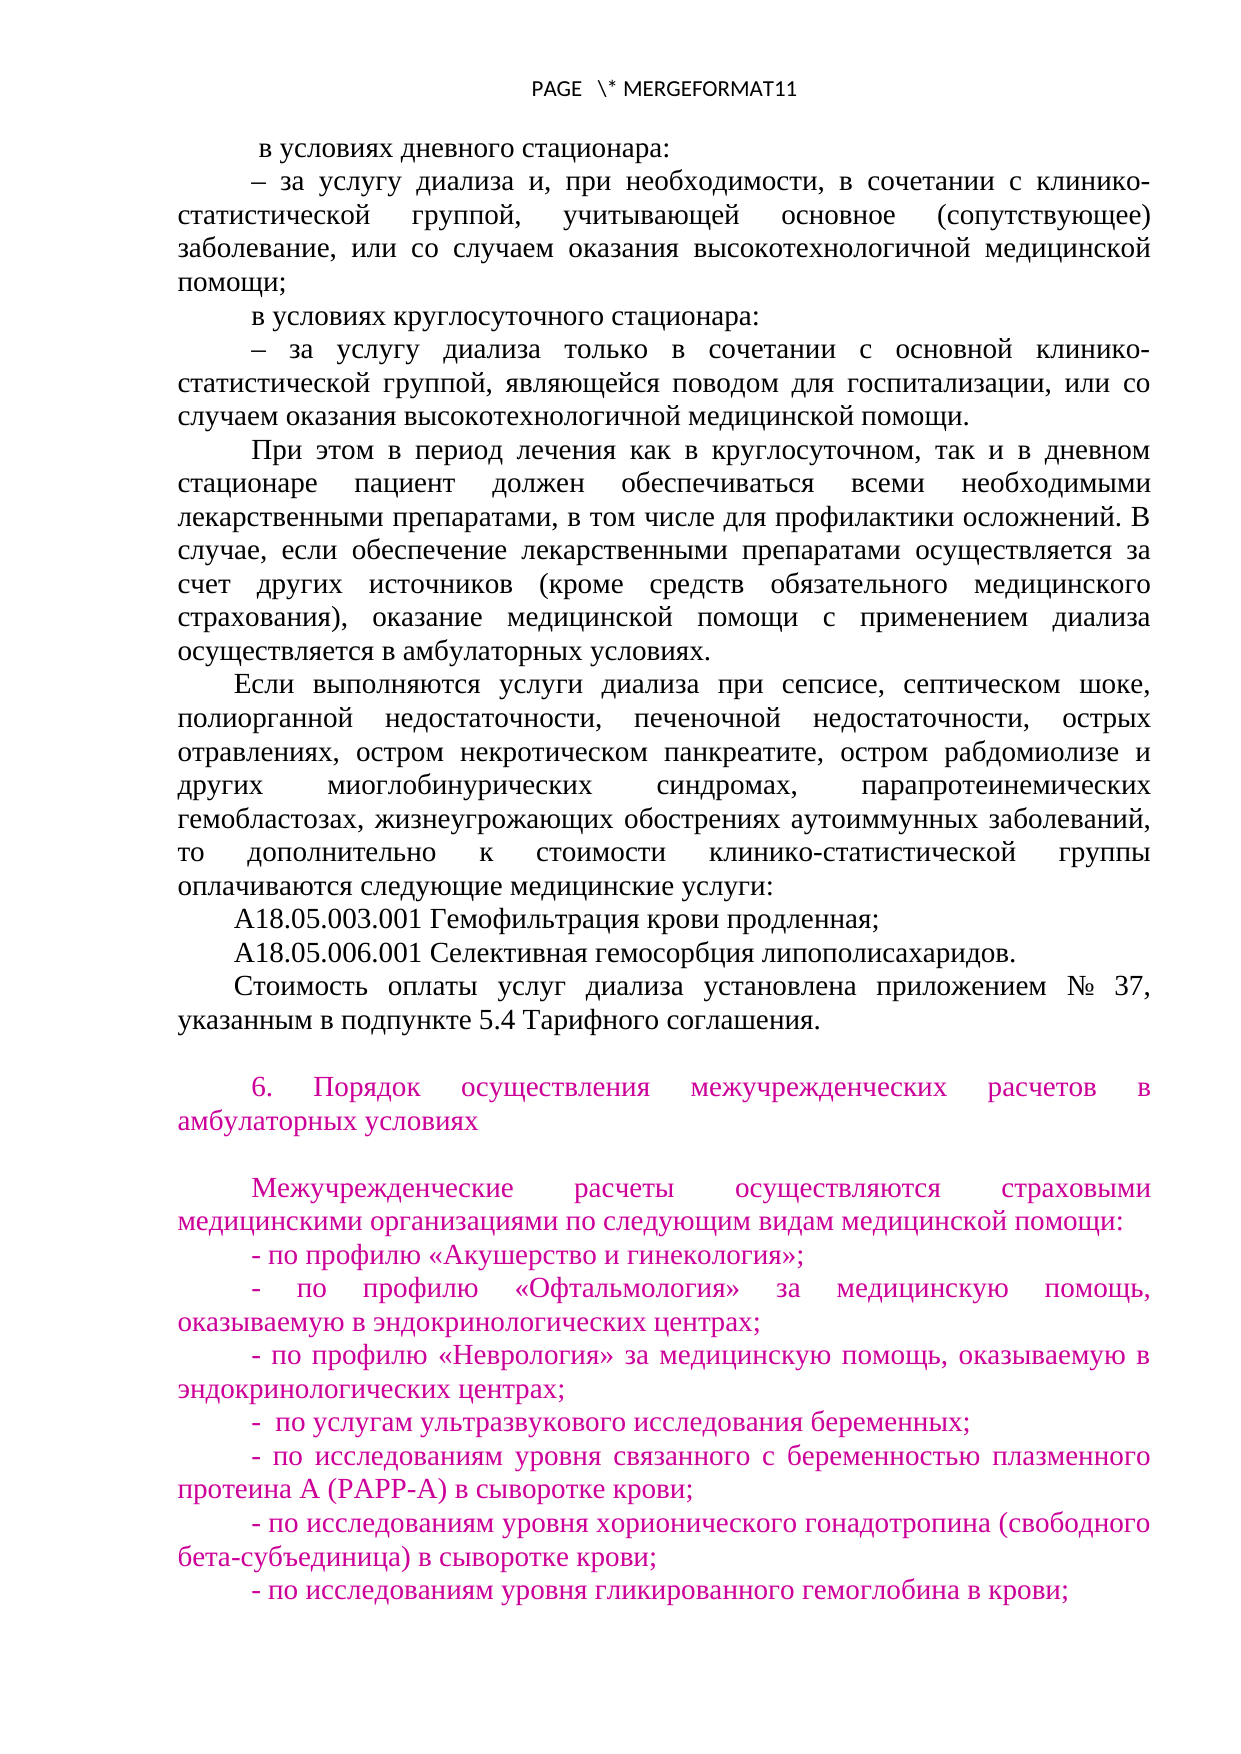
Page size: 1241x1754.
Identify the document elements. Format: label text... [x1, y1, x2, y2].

text - по профилю «Офтальмология» за медицинскую помощь, оказываемую в эндокринологических центрах; [177, 1270, 1152, 1337]
text Межучрежденческие расчеты осуществляются страховыми медицинскими организациями по следующим видам медицинской помощи: [177, 1170, 1152, 1237]
text в условиях круглосуточного стационара: [177, 298, 1152, 331]
text При этом в период лечения как в круглосуточном, так и в дневном стационаре пациент должен обеспечиваться всеми необходимыми лекарственными препаратами, в том числе для профилактики осложнений. В случае, если обеспечение лекарственными препаратами осуществляется за счет других источников (кроме средств обязательного медицинского страхования), оказание медицинской помощи с применением диализа осуществляется в амбулаторных условиях. [177, 432, 1152, 667]
text – за услугу диализа и, при необходимости, в сочетании с клинико-статистической группой, учитывающей основное (сопутствующее) заболевание, или со случаем оказания высокотехнологичной медицинской помощи; [177, 163, 1152, 298]
text - по услугам ультразвукового исследования беременных; [177, 1404, 1152, 1438]
text - по исследованиям уровня хорионического гонадотропина (свободного бета-субъединица) в сыворотке крови; [177, 1505, 1152, 1572]
text A18.05.003.001 Гемофильтрация крови продленная; [177, 901, 1152, 935]
text - по исследованиям уровня связанного с беременностью плазменного протеина А (РАРР-А) в сыворотке крови; [177, 1438, 1152, 1505]
text - по профилю «Акушерство и гинекология»; [177, 1237, 1152, 1270]
text Стоимость оплаты услуг диализа установлена приложением № 37, указанным в подпункте 5.4 Тарифного соглашения. [177, 968, 1152, 1036]
text - по профилю «Неврология» за медицинскую помощь, оказываемую в эндокринологических центрах; [177, 1337, 1152, 1404]
text Если выполняются услуги диализа при сепсисе, септическом шоке, полиорганной недостаточности, печеночной недостаточности, острых отравлениях, остром некротическом панкреатите, остром рабдомиолизе и других миоглобинурических синдромах, парапротеинемических гемобластозах, жизнеугрожающих обострениях аутоиммунных заболеваний, то дополнительно к стоимости клинико-статистической группы оплачиваются следующие медицинские услуги: [177, 667, 1152, 901]
text - по исследованиям уровня гликированного гемоглобина в крови; [177, 1572, 1152, 1606]
text 6. Порядок осуществления межучрежденческих расчетов в амбулаторных условиях [177, 1069, 1152, 1136]
text A18.05.006.001 Селективная гемосорбция липополисахаридов. [177, 935, 1152, 968]
text в условиях дневного стационара: [177, 130, 1152, 163]
text – за услугу диализа только в сочетании с основной клинико-статистической группой, являющейся поводом для госпитализации, или со случаем оказания высокотехнологичной медицинской помощи. [177, 331, 1152, 432]
